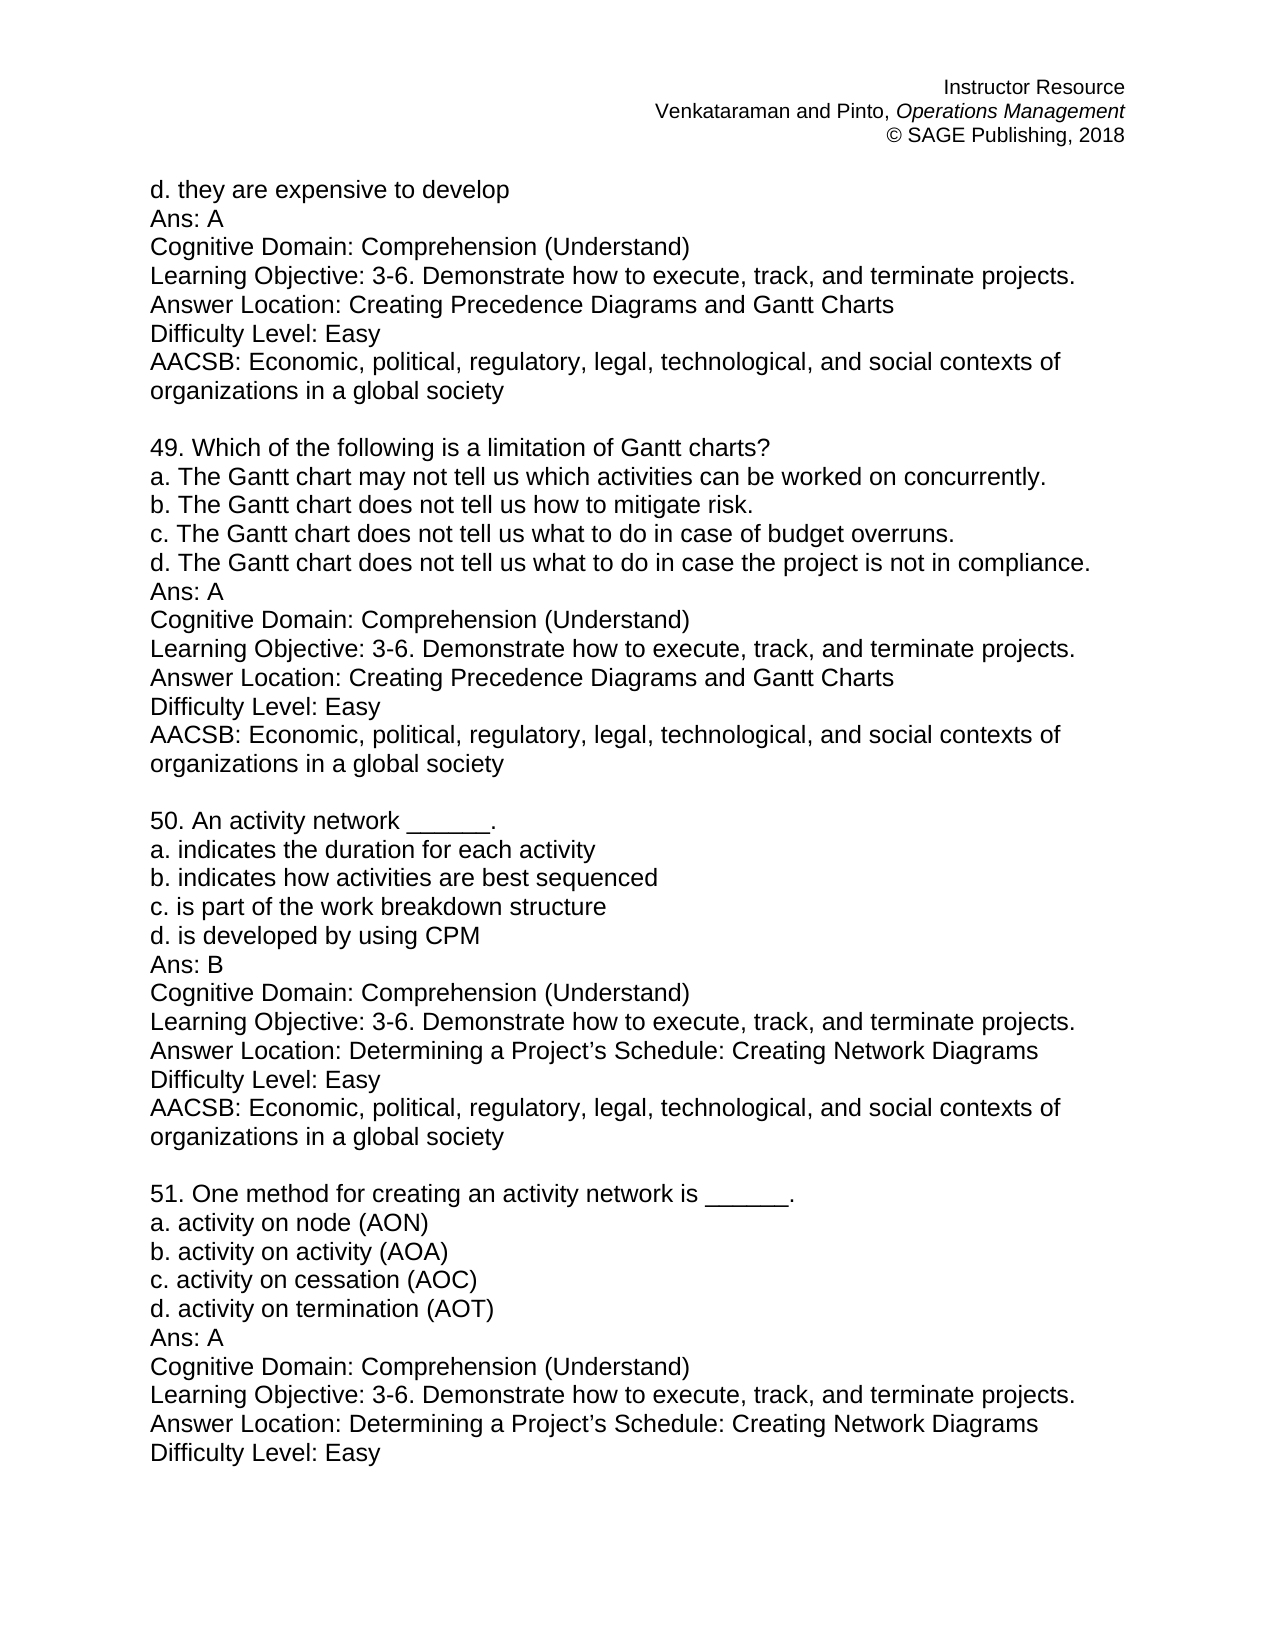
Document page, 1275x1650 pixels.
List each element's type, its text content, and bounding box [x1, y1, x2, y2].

text 50. An activity network ______. [150, 806, 1125, 835]
text Ans: B [150, 950, 1125, 978]
text Ans: A [150, 204, 1125, 232]
text Learning Objective: 3-6. Demonstrate how to execute, track, and terminate projects. [150, 261, 1125, 290]
text Difficulty Level: Easy [150, 692, 1125, 720]
text d. activity on termination (AOT) [150, 1294, 1125, 1323]
text 51. One method for creating an activity network is ______. [150, 1179, 1125, 1208]
text Cognitive Domain: Comprehension (Understand) [150, 605, 1125, 634]
text Cognitive Domain: Comprehension (Understand) [150, 978, 1125, 1007]
text b. activity on activity (AOA) [150, 1236, 1125, 1265]
text d. they are expensive to develop [150, 175, 1125, 204]
text AACSB: Economic, political, regulatory, legal, technological, and social contexts of organizations in a global society [150, 347, 1125, 405]
text c. The Gantt chart does not tell us what to do in case of budget overruns. [150, 519, 1125, 548]
text Learning Objective: 3-6. Demonstrate how to execute, track, and terminate projects. [150, 634, 1125, 663]
text a. The Gantt chart may not tell us which activities can be worked on concurrently. [150, 462, 1125, 490]
text Ans: A [150, 577, 1125, 605]
text d. is developed by using CPM [150, 921, 1125, 950]
text Difficulty Level: Easy [150, 1438, 1125, 1466]
text Difficulty Level: Easy [150, 319, 1125, 347]
text Answer Location: Creating Precedence Diagrams and Gantt Charts [150, 663, 1125, 692]
text Answer Location: Creating Precedence Diagrams and Gantt Charts [150, 290, 1125, 319]
text a. indicates the duration for each activity [150, 835, 1125, 863]
text Learning Objective: 3-6. Demonstrate how to execute, track, and terminate projects. [150, 1380, 1125, 1409]
text AACSB: Economic, political, regulatory, legal, technological, and social contexts of organizations in a global society [150, 1093, 1125, 1151]
text c. is part of the work breakdown structure [150, 892, 1125, 921]
text Difficulty Level: Easy [150, 1065, 1125, 1093]
text c. activity on cessation (AOC) [150, 1265, 1125, 1294]
text Cognitive Domain: Comprehension (Understand) [150, 232, 1125, 261]
text 49. Which of the following is a limitation of Gantt charts? [150, 433, 1125, 462]
text AACSB: Economic, political, regulatory, legal, technological, and social contexts of organizations in a global society [150, 720, 1125, 778]
text a. activity on node (AON) [150, 1208, 1125, 1236]
text d. The Gantt chart does not tell us what to do in case the project is not in compliance. [150, 548, 1125, 577]
text b. The Gantt chart does not tell us how to mitigate risk. [150, 490, 1125, 519]
text b. indicates how activities are best sequenced [150, 863, 1125, 892]
text Answer Location: Determining a Project’s Schedule: Creating Network Diagrams [150, 1409, 1125, 1438]
text Answer Location: Determining a Project’s Schedule: Creating Network Diagrams [150, 1036, 1125, 1065]
text Learning Objective: 3-6. Demonstrate how to execute, track, and terminate projects. [150, 1007, 1125, 1036]
text Ans: A [150, 1323, 1125, 1351]
text Cognitive Domain: Comprehension (Understand) [150, 1351, 1125, 1380]
